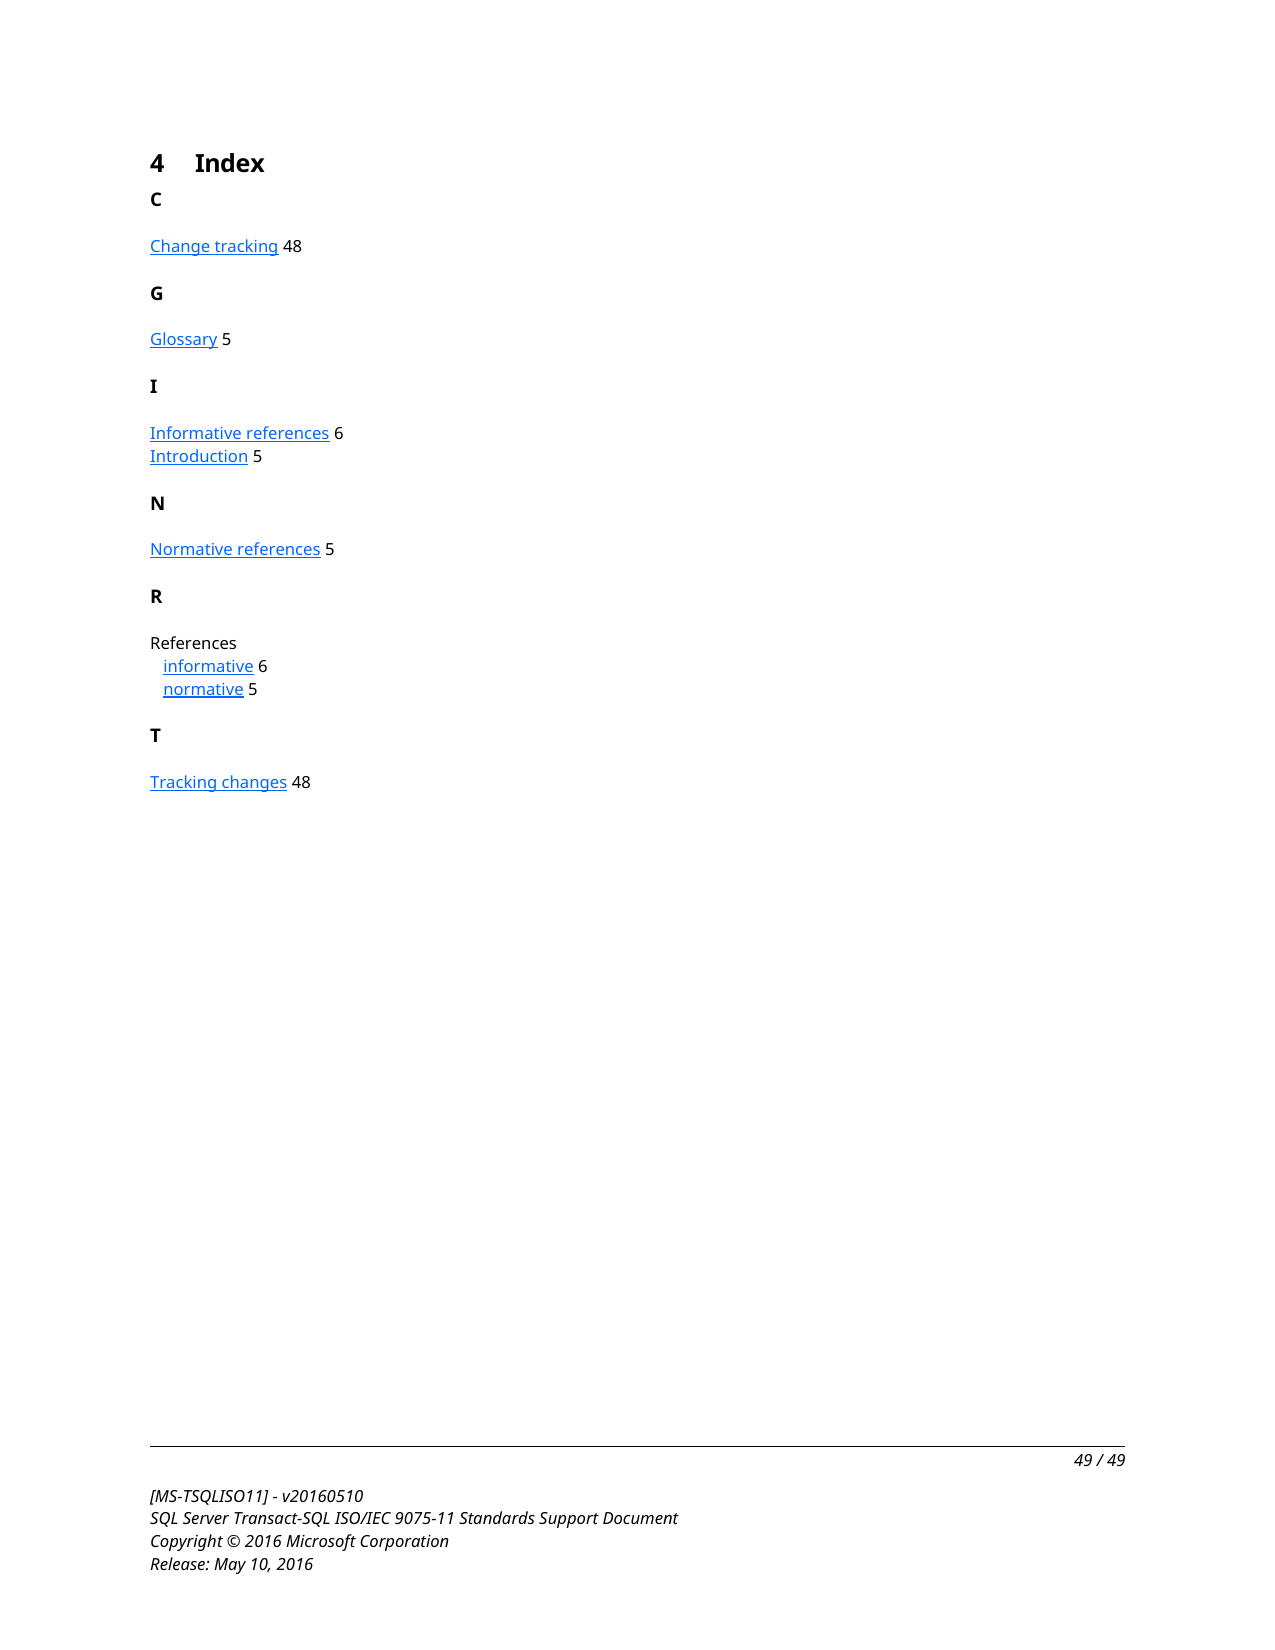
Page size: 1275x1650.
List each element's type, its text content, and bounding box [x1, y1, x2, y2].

text G [150, 280, 600, 305]
text References [150, 632, 600, 654]
text informative 5 [150, 654, 600, 677]
text Informative references 5 [150, 422, 600, 444]
text R [150, 583, 600, 609]
text Normative references 4 [150, 538, 600, 561]
text T [150, 722, 600, 748]
text Tracking changes 46 [150, 771, 600, 793]
text Introduction 4 [150, 444, 600, 467]
text Glossary 4 [150, 328, 600, 351]
text C [150, 186, 600, 212]
text Change tracking 46 [150, 234, 600, 257]
text I [150, 373, 600, 399]
text normative 4 [150, 677, 600, 700]
text N [150, 490, 600, 515]
subtitle Index [150, 146, 1125, 180]
